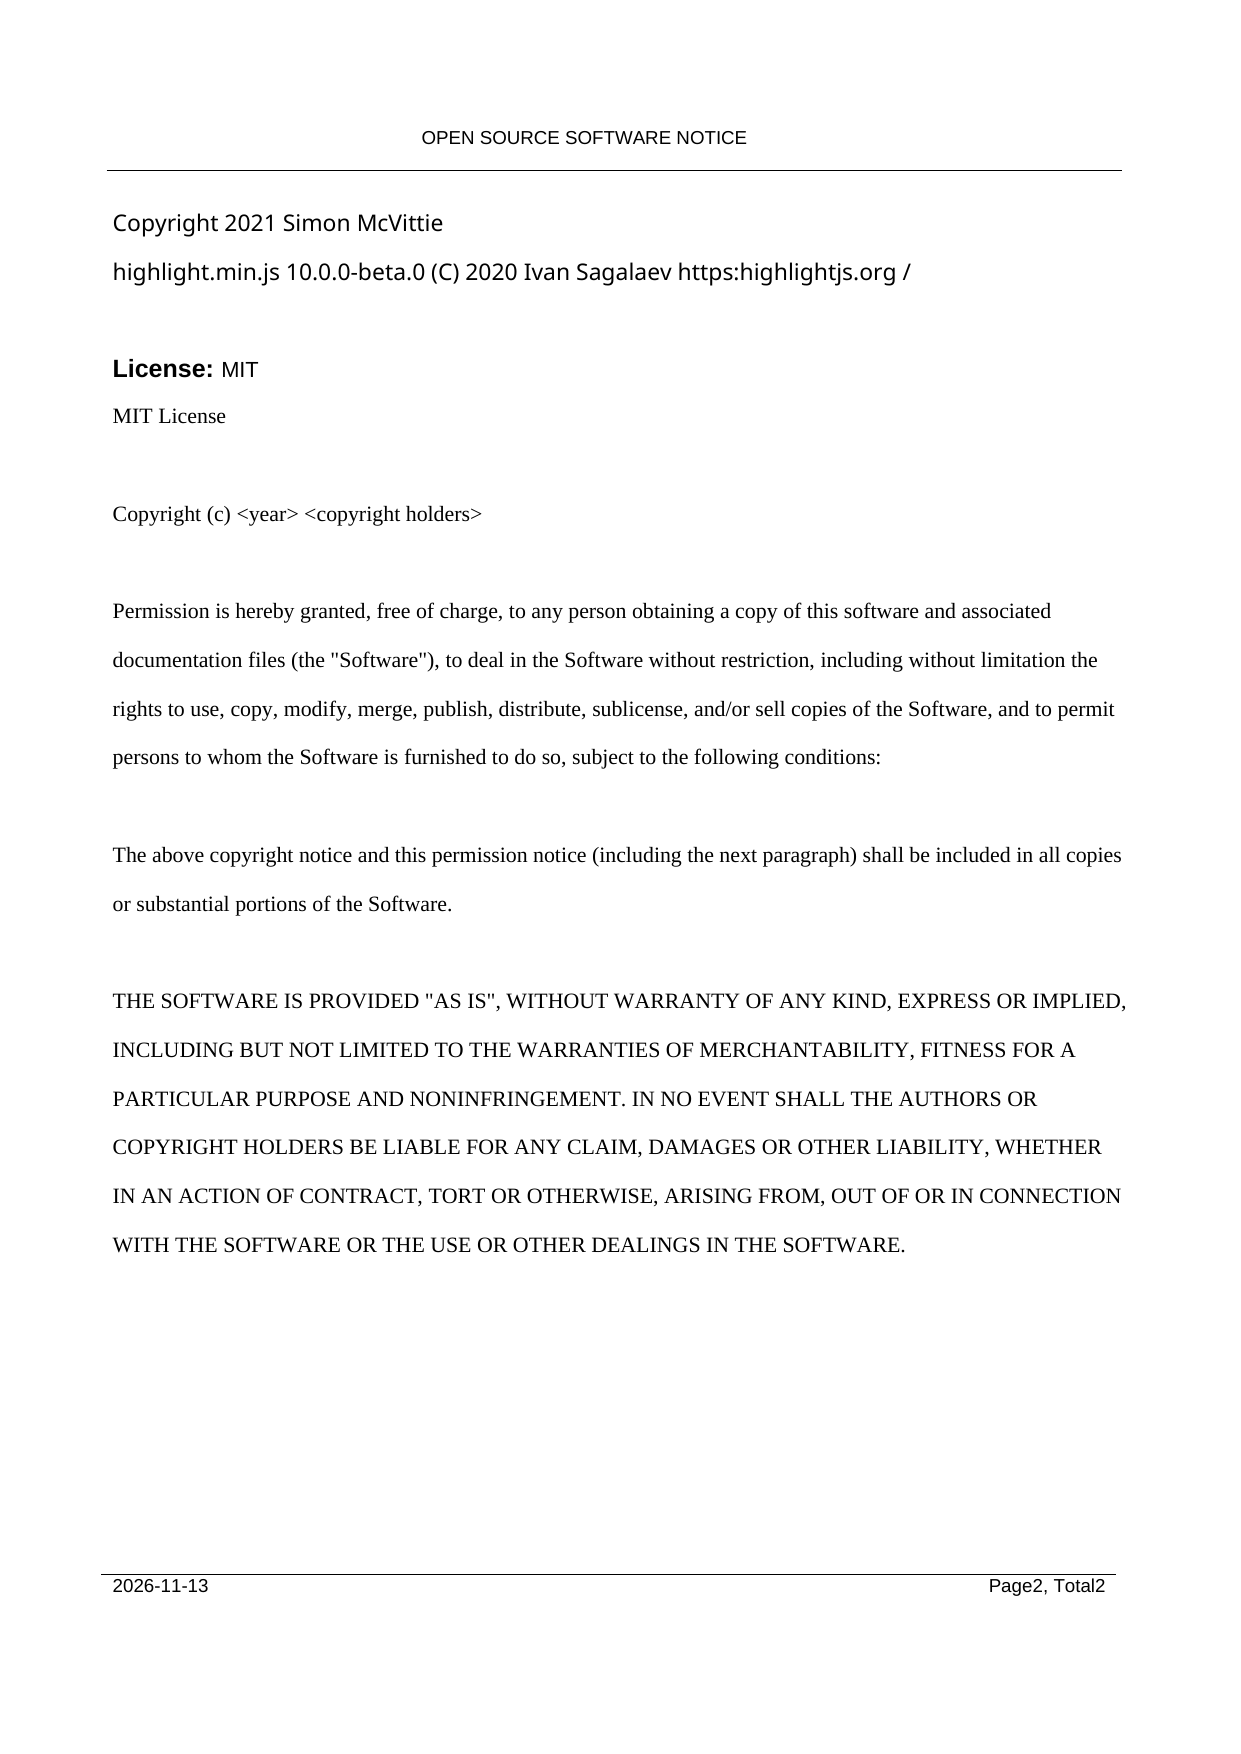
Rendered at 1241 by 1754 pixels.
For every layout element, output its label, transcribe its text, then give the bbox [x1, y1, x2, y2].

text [112, 206, 1128, 336]
text License: MIT [112, 353, 1128, 385]
text MIT License Copyright (c) <year> <copyright holders> Permission is hereby granted, free of charge, to any person obtaining a copy of this software and associated documentation files (the "Software"), to deal in the Software without restriction, including without limitation the rights to use, copy, modify, merge, publish, distribute, sublicense, and/or sell copies of the Software, and to permit persons to whom the Software is furnished to do so, subject to the following conditions: The above copyright notice and this permission notice (including the next paragraph) shall be included in all copies or substantial portions of the Software. THE SOFTWARE IS PROVIDED "AS IS", WITHOUT WARRANTY OF ANY KIND, EXPRESS OR IMPLIED, INCLUDING BUT NOT LIMITED TO THE WARRANTIES OF MERCHANTABILITY, FITNESS FOR A PARTICULAR PURPOSE AND NONINFRINGEMENT. IN NO EVENT SHALL THE AUTHORS OR COPYRIGHT HOLDERS BE LIABLE FOR ANY CLAIM, DAMAGES OR OTHER LIABILITY, WHETHER IN AN ACTION OF CONTRACT, TORT OR OTHERWISE, ARISING FROM, OUT OF OR IN CONNECTION WITH THE SOFTWARE OR THE USE OR OTHER DEALINGS IN THE SOFTWARE. [112, 399, 1128, 1261]
